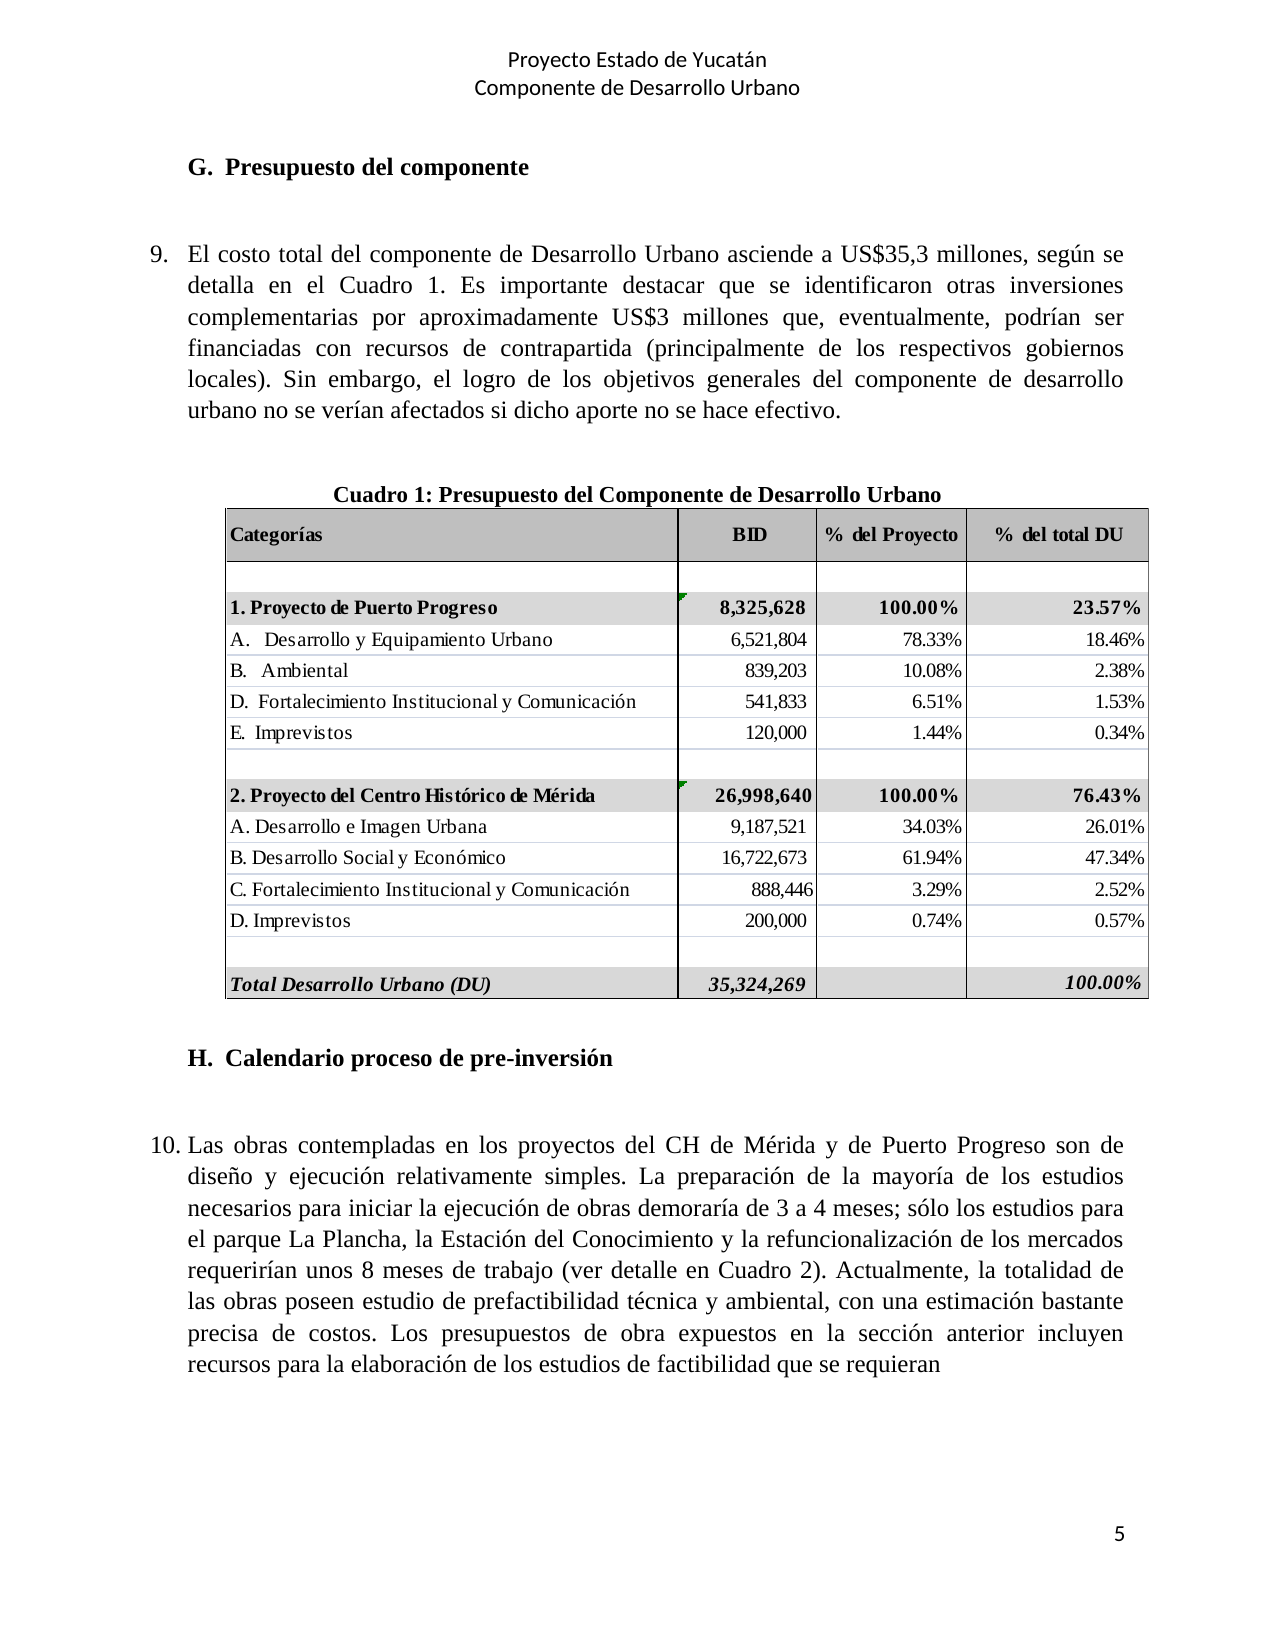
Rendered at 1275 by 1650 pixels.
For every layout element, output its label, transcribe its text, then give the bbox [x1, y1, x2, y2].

text Cuadro 1: Presupuesto del Componente de Desarrollo Urbano [150, 481, 1125, 508]
list El costo total del componente de Desarrollo Urbano asciende a US$35,3 millones, según se detalla en el Cuadro 1. Es importante destacar que se identificaron otras inversiones complementarias por aproximadamente US$3 millones que, eventualmente, podrían ser financiadas con recursos de contrapartida (principalmente de los respectivos gobiernos locales). Sin embargo, el logro de los objetivos generales del componente de desarrollo urbano no se verían afectados si dicho aporte no se hace efectivo. [150, 237, 1125, 425]
list Las obras contempladas en los proyectos del CH de Mérida y de Puerto Progreso son de diseño y ejecución relativamente simples. La preparación de la mayoría de los estudios necesarios para iniciar la ejecución de obras demoraría de 3 a 4 meses; sólo los estudios para el parque La Plancha, la Estación del Conocimiento y la refuncionalización de los mercados requerirían unos 8 meses de trabajo (ver detalle en Cuadro 2). Actualmente, la totalidad de las obras poseen estudio de prefactibilidad técnica y ambiental, con una estimación bastante precisa de costos. Los presupuestos de obra expuestos en la sección anterior incluyen recursos para la elaboración de los estudios de factibilidad que se requieran [150, 1128, 1125, 1378]
list Calendario proceso de pre-inversión [187, 1041, 1125, 1072]
list Presupuesto del componente [187, 150, 1125, 181]
